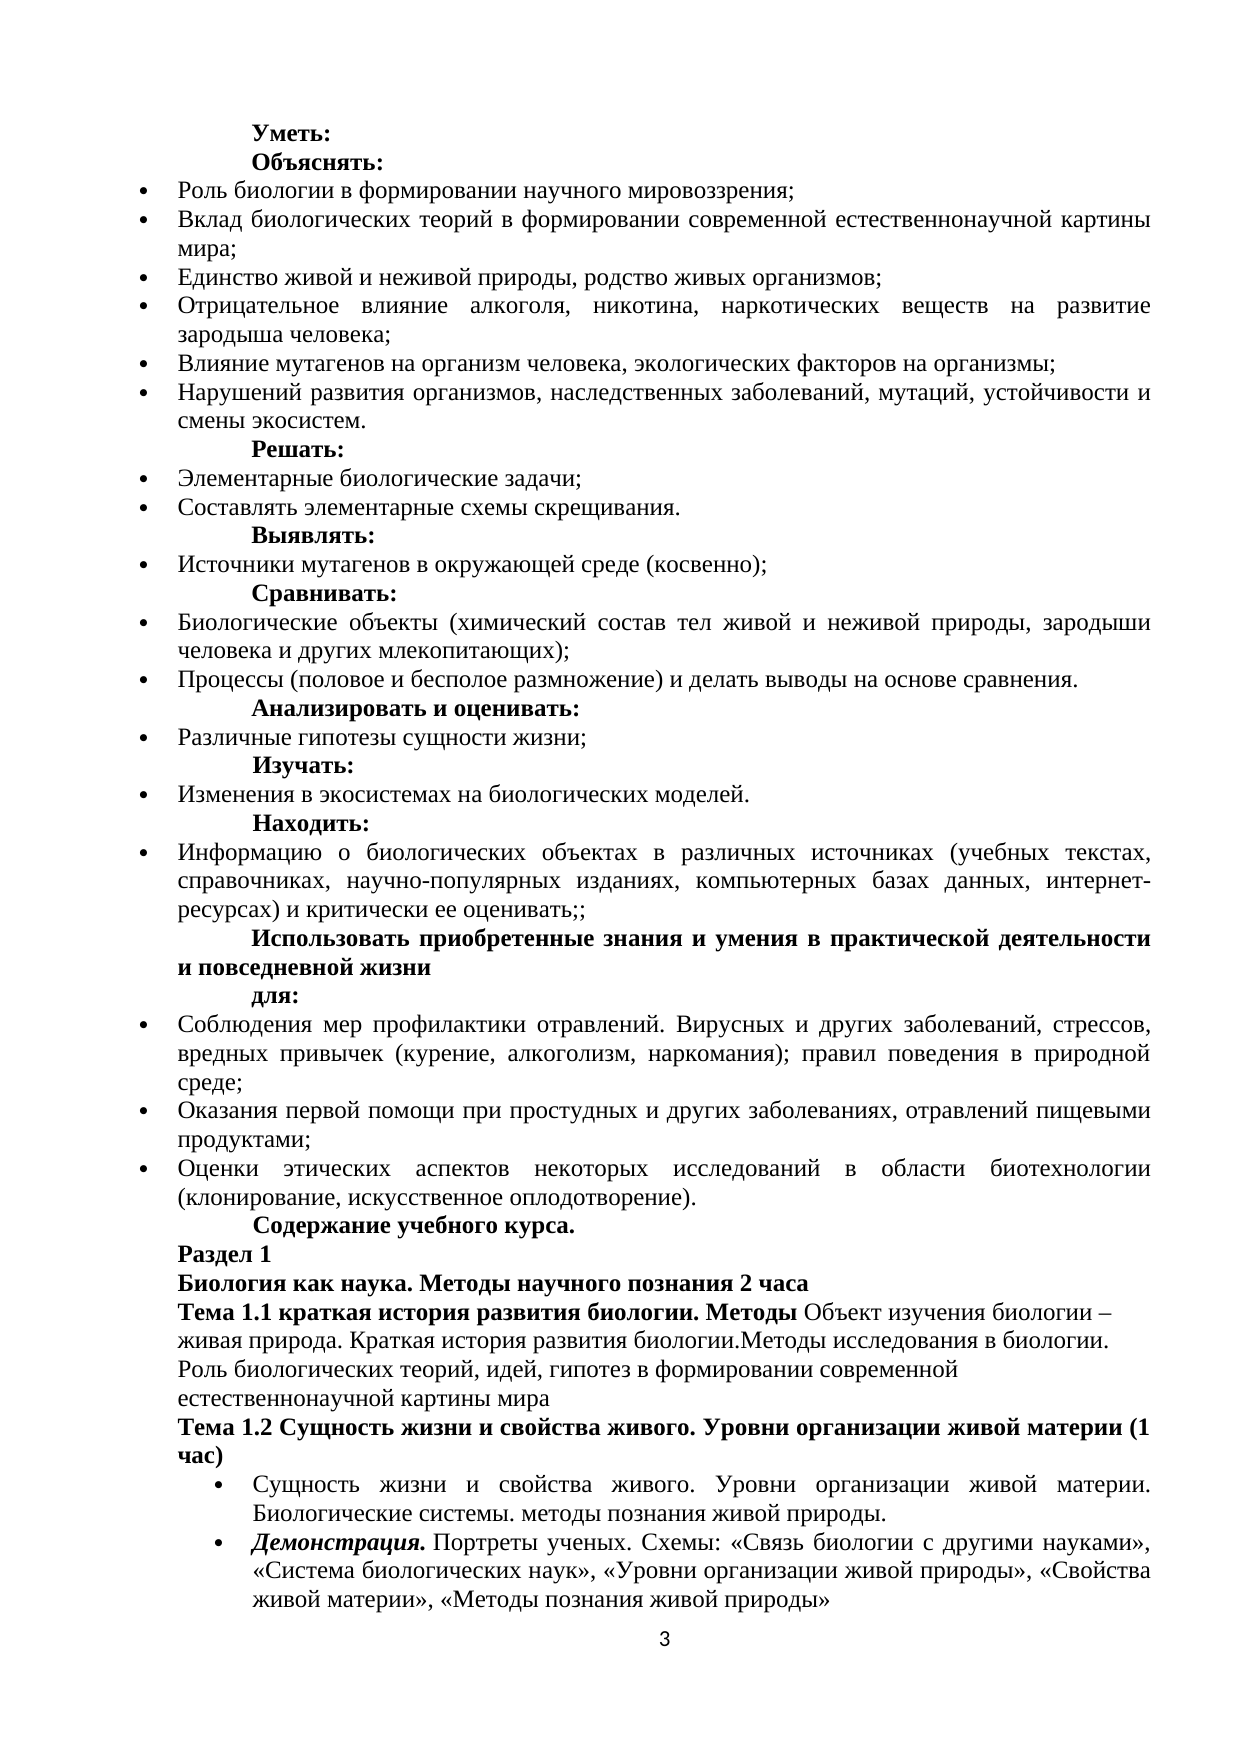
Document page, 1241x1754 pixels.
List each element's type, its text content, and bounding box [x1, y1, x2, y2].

text Выявлять: [177, 521, 1152, 549]
list Соблюдения мер профилактики отравлений. Вирусных и других заболеваний, стрессов, вредных привычек (курение, алкоголизм, наркомания); правил поведения в природной среде; [140, 1009, 1152, 1096]
text Изучать: [252, 751, 1152, 779]
text Объяснять: [177, 147, 1152, 176]
list Сущность жизни и свойства живого. Уровни организации живой материи. Биологические системы. методы познания живой природы. [215, 1469, 1152, 1527]
text Биология как наука. Методы научного познания 2 часа [177, 1268, 1152, 1297]
list Информацию о биологических объектах в различных источниках (учебных текстах, справочниках, научно-популярных изданиях, компьютерных базах данных, интернет- ресурсах) и критически ее оценивать;; [140, 837, 1152, 923]
list Вклад биологических теорий в формировании современной естественнонаучной картины мира; [140, 204, 1152, 262]
text Раздел 1 [177, 1239, 1152, 1268]
list Нарушений развития организмов, наследственных заболеваний, мутаций, устойчивости и смены экосистем. [140, 377, 1152, 434]
text Сравнивать: [177, 578, 1152, 607]
list Оказания первой помощи при простудных и других заболеваниях, отравлений пищевыми продуктами; [140, 1096, 1152, 1153]
list Отрицательное влияние алкоголя, никотина, наркотических веществ на развитие зародыша человека; [140, 291, 1152, 348]
list Изменения в экосистемах на биологических моделей. [140, 779, 1152, 808]
text Анализировать и оценивать: [177, 693, 1152, 722]
list Демонстрация. Портреты ученых. Схемы: «Связь биологии с другими науками», «Система биологических наук», «Уровни организации живой природы», «Свойства живой материи», «Методы познания живой природы» [215, 1527, 1152, 1613]
text для: [177, 981, 1152, 1009]
list Составлять элементарные схемы скрещивания. [140, 492, 1152, 521]
list Единство живой и неживой природы, родство живых организмов; [140, 262, 1152, 291]
list Различные гипотезы сущности жизни; [140, 722, 1152, 751]
list Элементарные биологические задачи; [140, 463, 1152, 492]
list Влияние мутагенов на организм человека, экологических факторов на организмы; [140, 348, 1152, 377]
text Использовать приобретенные знания и умения в практической деятельности и повседневной жизни [177, 923, 1152, 981]
text Содержание учебного курса. [252, 1211, 1152, 1239]
text Тема 1.1 краткая история развития биологии. Методы Объект изучения биологии – живая природа. Краткая история развития биологии.Методы исследования в биологии. Роль биологических теорий, идей, гипотез в формировании современной естественнонаучной картины мира [177, 1297, 1152, 1412]
text Тема 1.2 Сущность жизни и свойства живого. Уровни организации живой материи (1 час) [177, 1412, 1152, 1469]
text Находить: [252, 808, 1152, 837]
text Решать: [177, 434, 1152, 463]
list Роль биологии в формировании научного мировоззрения; [140, 176, 1152, 204]
list Биологические объекты (химический состав тел живой и неживой природы, зародыши человека и других млекопитающих); [140, 607, 1152, 664]
list Источники мутагенов в окружающей среде (косвенно); [140, 549, 1152, 578]
list Оценки этических аспектов некоторых исследований в области биотехнологии (клонирование, искусственное оплодотворение). [140, 1153, 1152, 1211]
text Уметь: [177, 118, 1152, 147]
list Процессы (половое и бесполое размножение) и делать выводы на основе сравнения. [140, 664, 1152, 693]
